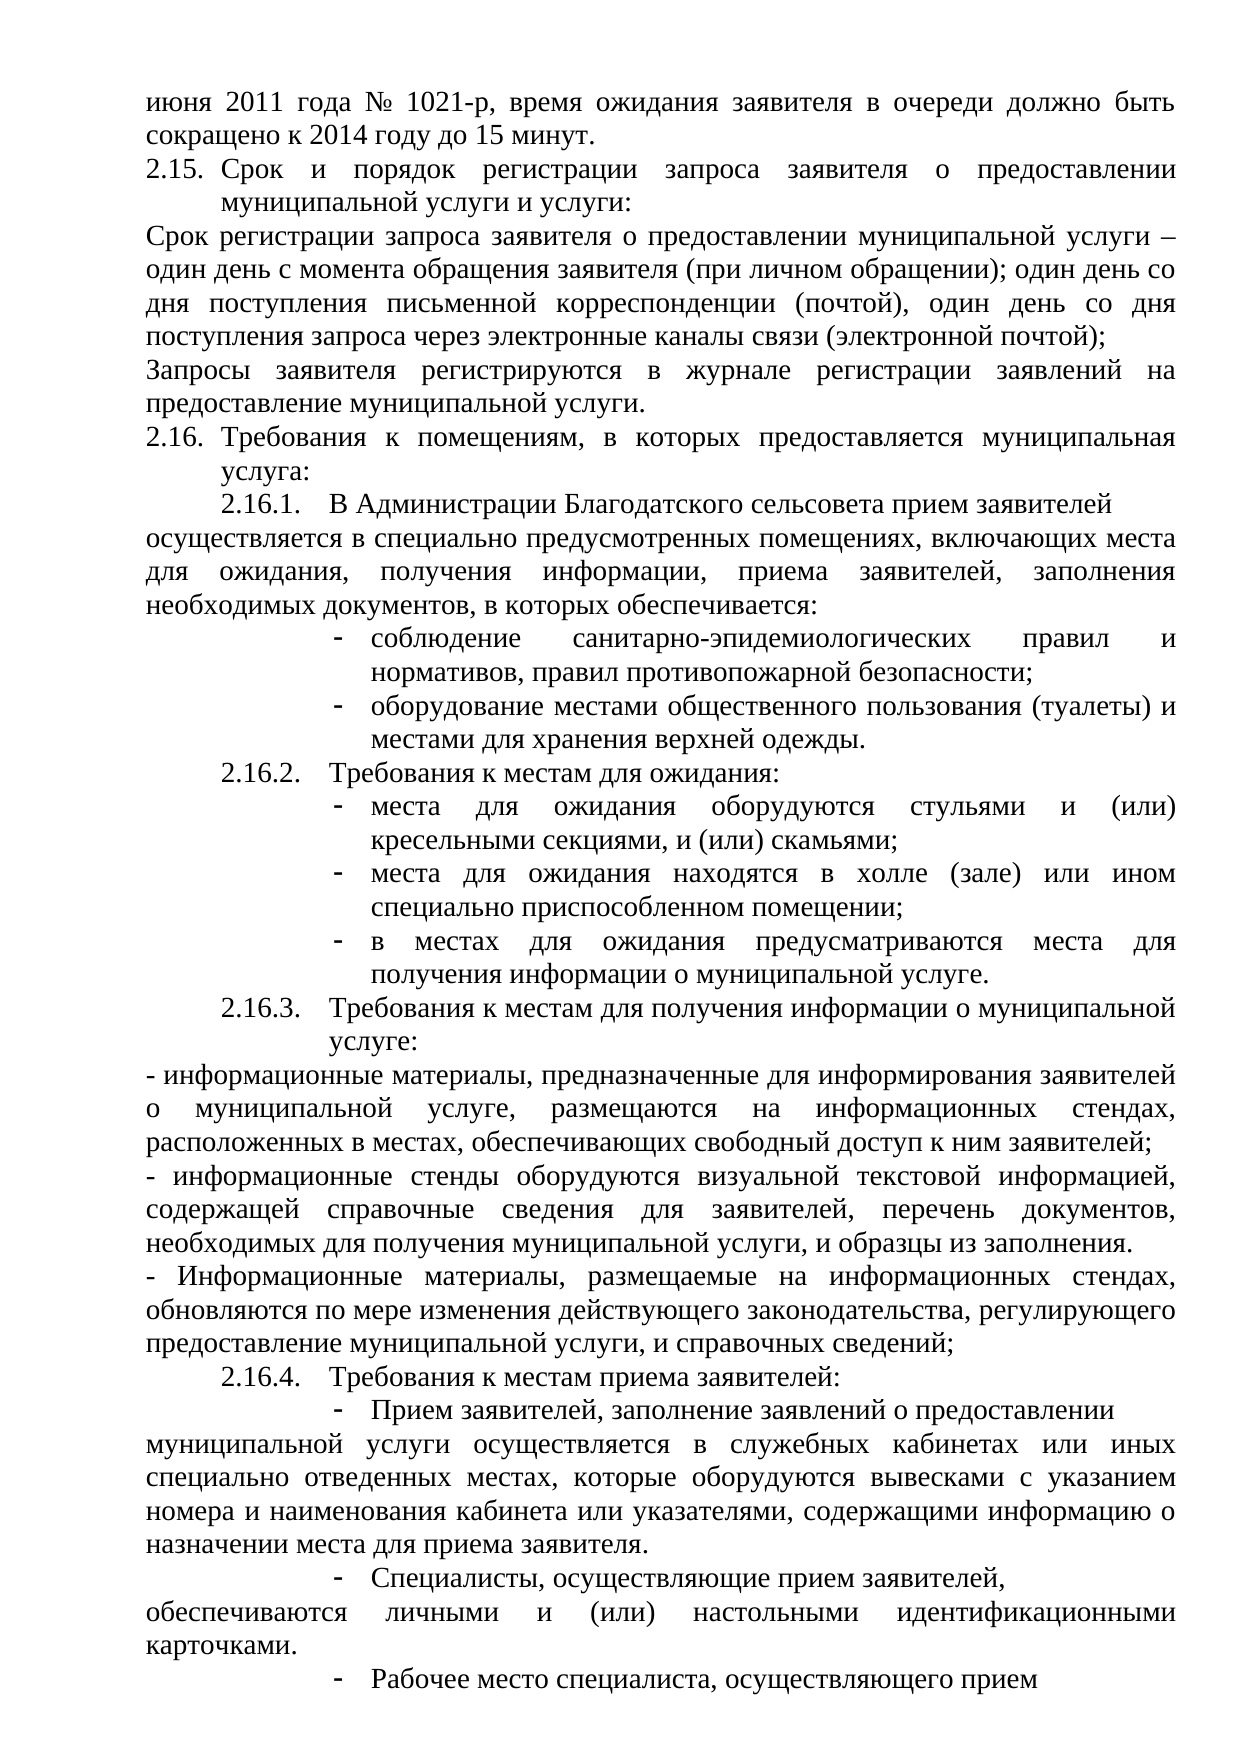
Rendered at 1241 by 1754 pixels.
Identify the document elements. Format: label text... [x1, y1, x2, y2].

list соблюдение санитарно-эпидемиологических правил и нормативов, правил противопожарной безопасности; [333, 620, 1177, 688]
text обеспечиваются личными и (или) настольными идентификационными карточками. [146, 1594, 1177, 1661]
list Прием заявителей, заполнение заявлений о предоставлении [333, 1392, 1177, 1426]
list Рабочее место специалиста, осуществляющего прием [333, 1661, 1177, 1694]
text Срок регистрации запроса заявителя о предоставлении муниципальной услуги – один день с момента обращения заявителя (при личном обращении); один день со дня поступления письменной корреспонденции (почтой), один день со дня поступления запроса через электронные каналы связи (электронной почтой); [146, 218, 1177, 352]
text осуществляется в специально предусмотренных помещениях, включающих места для ожидания, получения информации, приема заявителей, заполнения необходимых документов, в которых обеспечивается: [146, 520, 1177, 620]
list Требования к местам для получения информации о муниципальной услуге: [221, 990, 1177, 1057]
text муниципальной услуги осуществляется в служебных кабинетах или иных специально отведенных местах, которые оборудуются вывесками с указанием номера и наименования кабинета или указателями, содержащими информацию о назначении места для приема заявителя. [146, 1426, 1177, 1560]
text - Информационные материалы, размещаемые на информационных стендах, обновляются по мере изменения действующего законодательства, регулирующего предоставление муниципальной услуги, и справочных сведений; [146, 1258, 1177, 1359]
list В Администрации Благодатского сельсовета прием заявителей [221, 486, 1177, 520]
list места для ожидания находятся в холле (зале) или ином специально приспособленном помещении; [333, 856, 1177, 923]
list Специалисты, осуществляющие прием заявителей, [333, 1560, 1177, 1594]
list Требования к местам приема заявителей: [221, 1359, 1177, 1392]
text Запросы заявителя регистрируются в журнале регистрации заявлений на предоставление муниципальной услуги. [146, 352, 1177, 419]
list Требования к местам для ожидания: [221, 755, 1177, 788]
list места для ожидания оборудуются стульями и (или) кресельными секциями, и (или) скамьями; [333, 788, 1177, 856]
list Срок и порядок регистрации запроса заявителя о предоставлении муниципальной услуги и услуги: [146, 151, 1177, 218]
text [146, 84, 1177, 151]
list Требования к помещениям, в которых предоставляется муниципальная услуга: [146, 419, 1177, 486]
text - информационные материалы, предназначенные для информирования заявителей о муниципальной услуге, размещаются на информационных стендах, расположенных в местах, обеспечивающих свободный доступ к ним заявителей; [146, 1057, 1177, 1158]
list в местах для ожидания предусматриваются места для получения информации о муниципальной услуге. [333, 923, 1177, 990]
text - информационные стенды оборудуются визуальной текстовой информацией, содержащей справочные сведения для заявителей, перечень документов, необходимых для получения муниципальной услуги, и образцы из заполнения. [146, 1158, 1177, 1258]
list оборудование местами общественного пользования (туалеты) и местами для хранения верхней одежды. [333, 688, 1177, 755]
